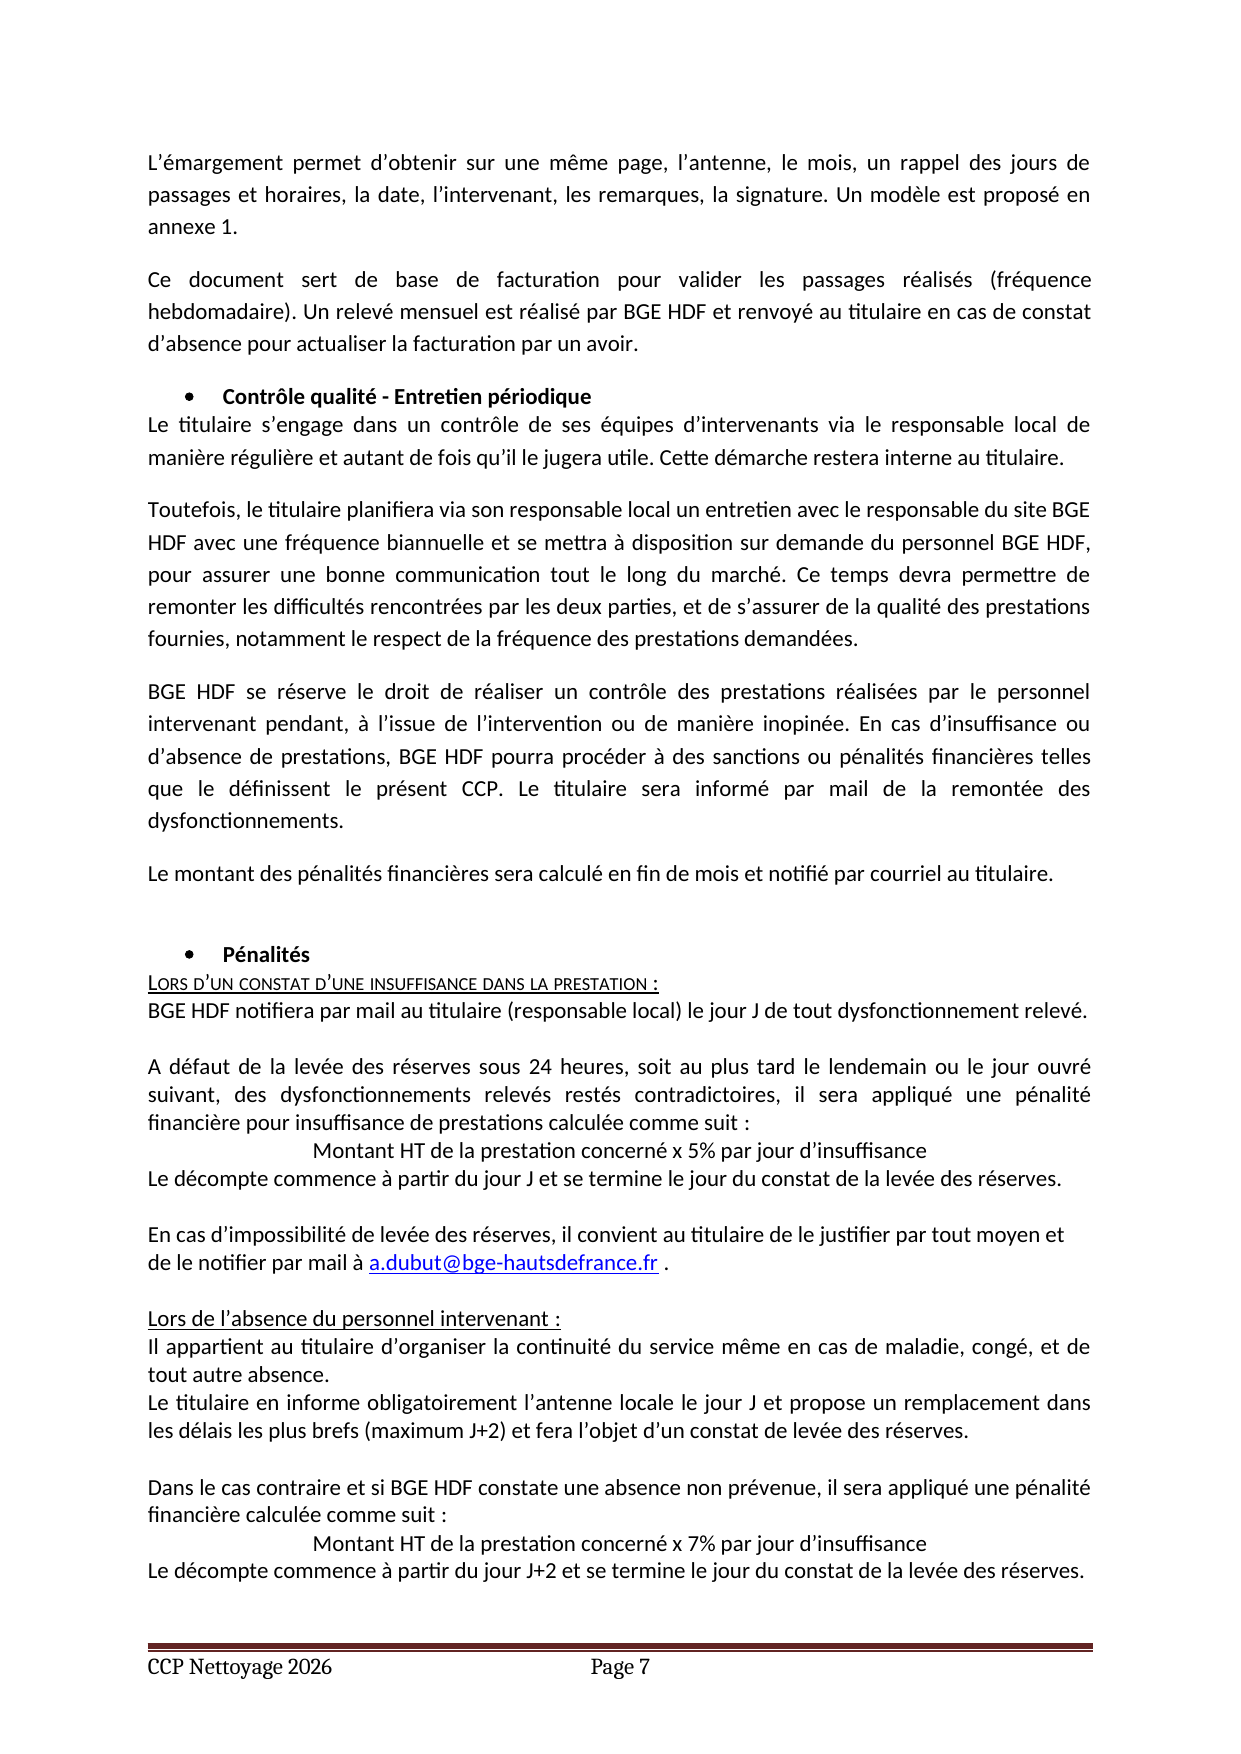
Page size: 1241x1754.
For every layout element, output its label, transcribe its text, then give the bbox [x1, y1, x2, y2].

text Toutefois, le titulaire planifiera via son responsable local un entretien avec le responsable du site BGE HDF avec une fréquence biannuelle et se mettra à disposition sur demande du personnel BGE HDF, pour assurer une bonne communication tout le long du marché. Ce temps devra permettre de remonter les difficultés rencontrées par les deux parties, et de s’assurer de la qualité des prestations fournies, notamment le respect de la fréquence des prestations demandées. [148, 496, 1093, 652]
text Ce document sert de base de facturation pour valider les passages réalisés (fréquence hebdomadaire). Un relevé mensuel est réalisé par BGE HDF et renvoyé au titulaire en cas de constat d’absence pour actualiser la facturation par un avoir. [148, 265, 1093, 357]
text Lors d’un constat d’une insuffisance dans la prestation : [148, 968, 1093, 996]
text Le titulaire en informe obligatoirement l’antenne locale le jour J et propose un remplacement dans les délais les plus brefs (maximum J+2) et fera l’objet d’un constat de levée des réserves. [148, 1388, 1093, 1444]
text Il appartient au titulaire d’organiser la continuité du service même en cas de maladie, congé, et de tout autre absence. [148, 1332, 1093, 1388]
text Le décompte commence à partir du jour J+2 et se termine le jour du constat de la levée des réserves. [148, 1557, 1093, 1585]
text BGE HDF se réserve le droit de réaliser un contrôle des prestations réalisées par le personnel intervenant pendant, à l’issue de l’intervention ou de manière inopinée. En cas d’insuffisance ou d’absence de prestations, BGE HDF pourra procéder à des sanctions ou pénalités financières telles que le définissent le présent CCP. Le titulaire sera informé par mail de la remontée des dysfonctionnements. [148, 677, 1093, 834]
text Le titulaire s’engage dans un contrôle de ses équipes d’intervenants via le responsable local de manière régulière et autant de fois qu’il le jugera utile. Cette démarche restera interne au titulaire. [148, 410, 1093, 471]
text L’émargement permet d’obtenir sur une même page, l’antenne, le mois, un rappel des jours de passages et horaires, la date, l’intervenant, les remarques, la signature. Un modèle est proposé en annexe 1. [148, 148, 1093, 240]
text Montant HT de la prestation concerné x 5% par jour d’insuffisance [148, 1136, 1093, 1164]
text Montant HT de la prestation concerné x 7% par jour d’insuffisance [148, 1529, 1093, 1557]
list Pénalités [185, 940, 1093, 968]
text BGE HDF notifiera par mail au titulaire (responsable local) le jour J de tout dysfonctionnement relevé. [148, 996, 1093, 1024]
text Le décompte commence à partir du jour J et se termine le jour du constat de la levée des réserves. [148, 1164, 1093, 1192]
text Dans le cas contraire et si BGE HDF constate une absence non prévenue, il sera appliqué une pénalité financière calculée comme suit : [148, 1473, 1093, 1529]
text Lors de l’absence du personnel intervenant : [148, 1304, 1093, 1332]
text Le montant des pénalités financières sera calculé en fin de mois et notifié par courriel au titulaire. [148, 859, 1093, 887]
text A défaut de la levée des réserves sous 24 heures, soit au plus tard le lendemain ou le jour ouvré suivant, des dysfonctionnements relevés restés contradictoires, il sera appliqué une pénalité financière pour insuffisance de prestations calculée comme suit : [148, 1052, 1093, 1136]
list Contrôle qualité - Entretien périodique [185, 382, 1093, 410]
